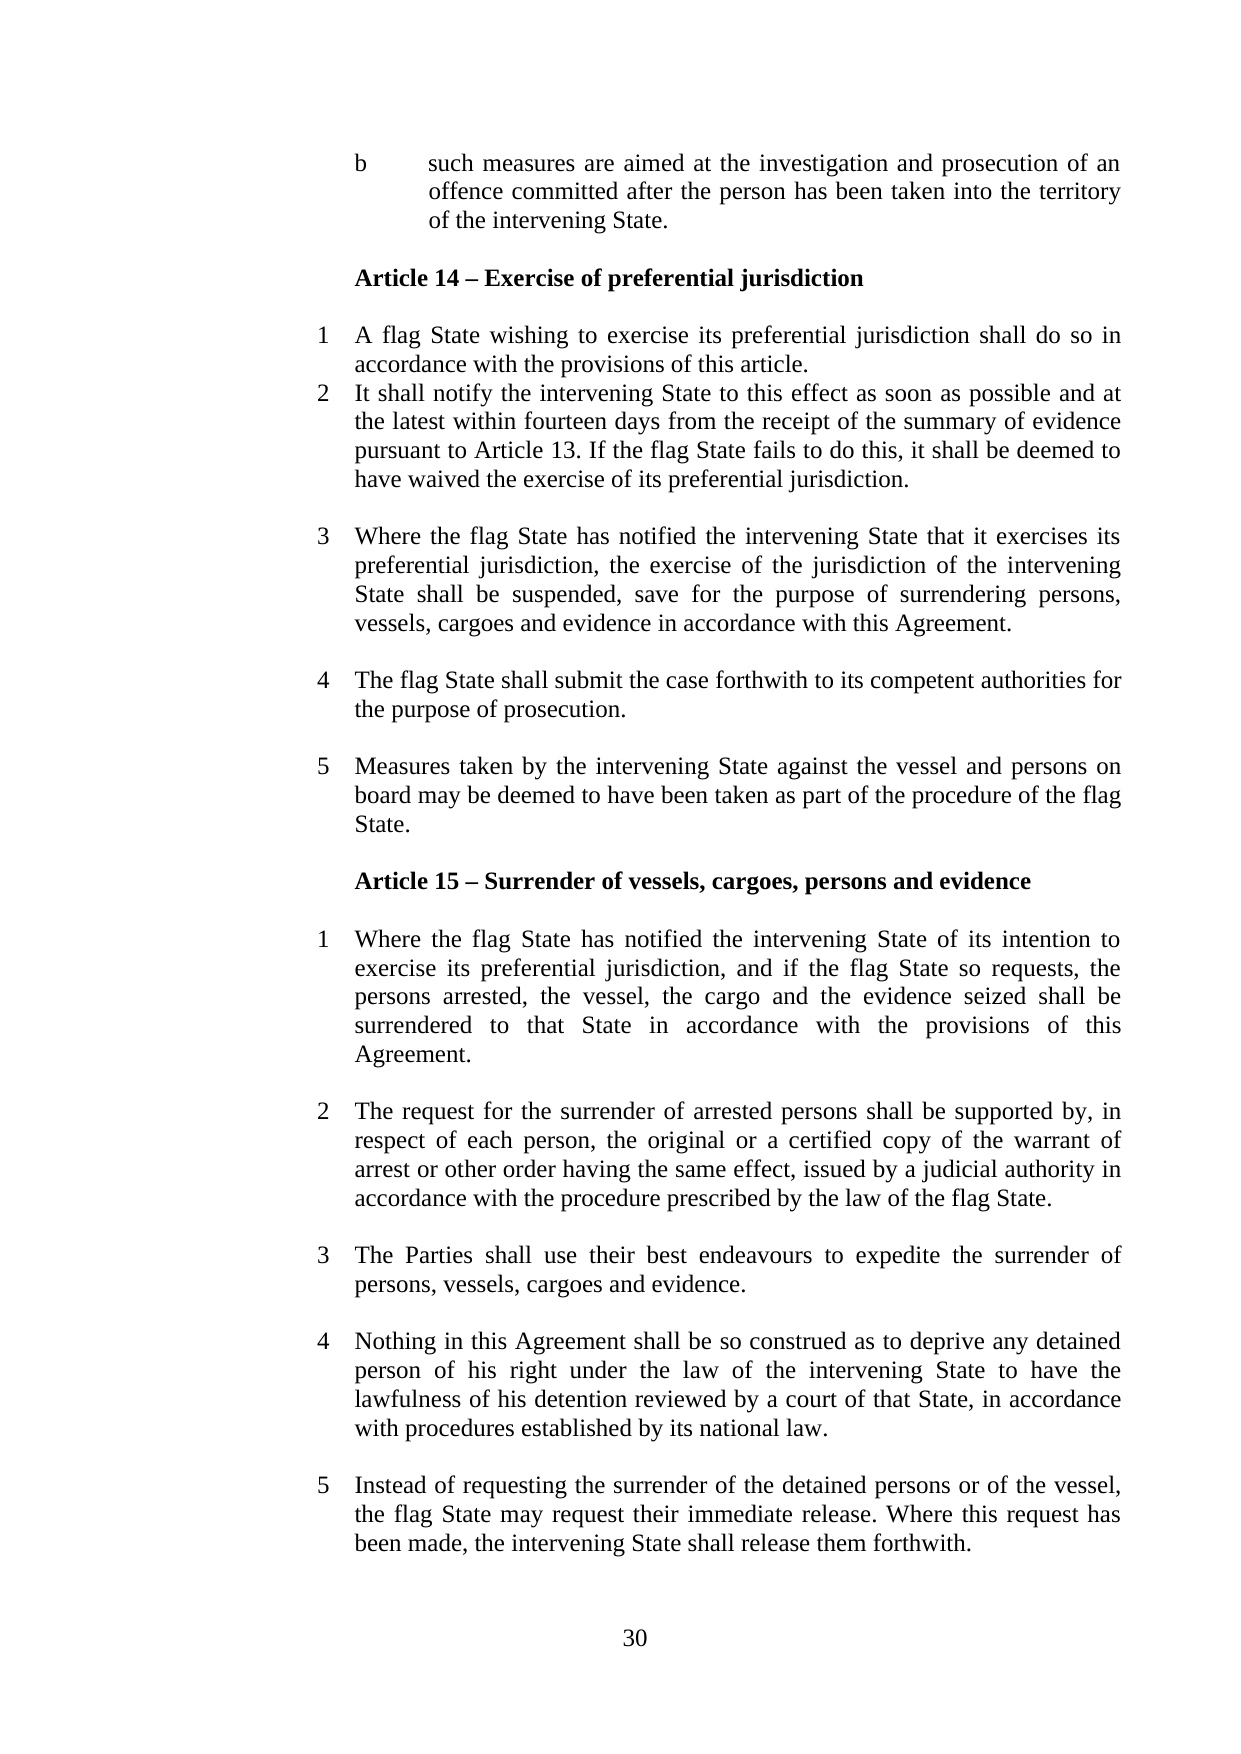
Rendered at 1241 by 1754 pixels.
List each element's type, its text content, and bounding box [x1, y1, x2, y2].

list Nothing in this Agreement shall be so construed as to deprive any detained person of his right under the law of the intervening State to have the lawfulness of his detention reviewed by a court of that State, in accordance with procedures established by its national law. [317, 1326, 1122, 1441]
list The request for the surrender of arrested persons shall be supported by, in respect of each person, the original or a certified copy of the warrant of arrest or other order having the same effect, issued by a judicial authority in accordance with the procedure prescribed by the law of the flag State. [317, 1096, 1122, 1211]
list A flag State wishing to exercise its preferential jurisdiction shall do so in accordance with the provisions of this article. [317, 320, 1122, 378]
text b such measures are aimed at the investigation and prosecution of an offence committed after the person has been taken into the territory of the intervening State. [354, 148, 1122, 234]
list It shall notify the intervening State to this effect as soon as possible and at the latest within fourteen days from the receipt of the summary of evidence pursuant to Article 13. If the flag State fails to do this, it shall be deemed to have waived the exercise of its preferential jurisdiction. [317, 378, 1122, 493]
list Instead of requesting the surrender of the detained persons or of the vessel, the flag State may request their immediate release. Where this request has been made, the intervening State shall release them forthwith. [317, 1470, 1122, 1556]
text Article 15 – Surrender of vessels, cargoes, persons and evidence [354, 866, 1122, 895]
text Article 14 – Exercise of preferential jurisdiction [354, 263, 1122, 291]
list Where the flag State has notified the intervening State that it exercises its preferential jurisdiction, the exercise of the jurisdiction of the intervening State shall be suspended, save for the purpose of surrendering persons, vessels, cargoes and evidence in accordance with this Agreement. [317, 521, 1122, 636]
list Measures taken by the intervening State against the vessel and persons on board may be deemed to have been taken as part of the procedure of the flag State. [317, 751, 1122, 838]
list The flag State shall submit the case forthwith to its competent authorities for the purpose of prosecution. [317, 665, 1122, 723]
list Where the flag State has notified the intervening State of its intention to exercise its preferential jurisdiction, and if the flag State so requests, the persons arrested, the vessel, the cargo and the evidence seized shall be surrendered to that State in accordance with the provisions of this Agreement. [317, 924, 1122, 1068]
list The Parties shall use their best endeavours to expedite the surrender of persons, vessels, cargoes and evidence. [317, 1240, 1122, 1298]
